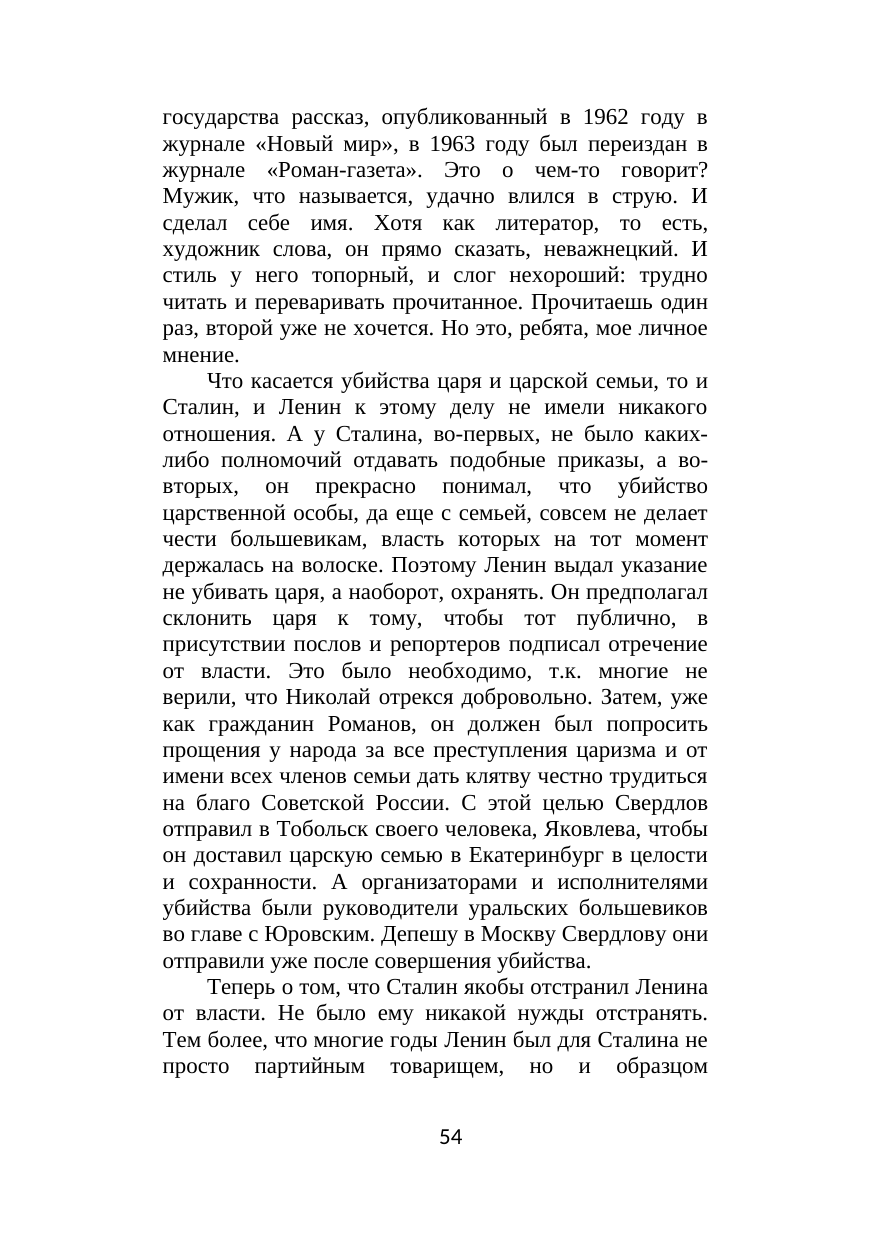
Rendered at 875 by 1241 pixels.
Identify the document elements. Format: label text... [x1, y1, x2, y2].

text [162, 973, 709, 1078]
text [162, 103, 709, 367]
text Что касается убийства царя и царской семьи, то и Сталин, и Ленин к этому делу не имели никакого отношения. А у Сталина, во-первых, не было каких-либо полномочий отдавать подобные приказы, а во-вторых, он прекрасно понимал, что убийство царственной особы, да еще с семьей, совсем не делает чести большевикам, власть которых на тот момент держалась на волоске. Поэтому Ленин выдал указание не убивать царя, а наоборот, охранять. Он предполагал склонить царя к тому, чтобы тот публично, в присутствии послов и репортеров подписал отречение от власти. Это было необходимо, т.к. многие не верили, что Николай отрекся добровольно. Затем, уже как гражданин Романов, он должен был попросить прощения у народа за все преступления царизма и от имени всех членов семьи дать клятву честно трудиться на благо Советской России. С этой целью Свердлов отправил в Тобольск своего человека, Яковлева, чтобы он доставил царскую семью в Екатеринбург в целости и сохранности. А организаторами и исполнителями убийства были руководители уральских большевиков во главе с Юровским. Депешу в Москву Свердлову они отправили уже после совершения убийства. [162, 367, 709, 973]
